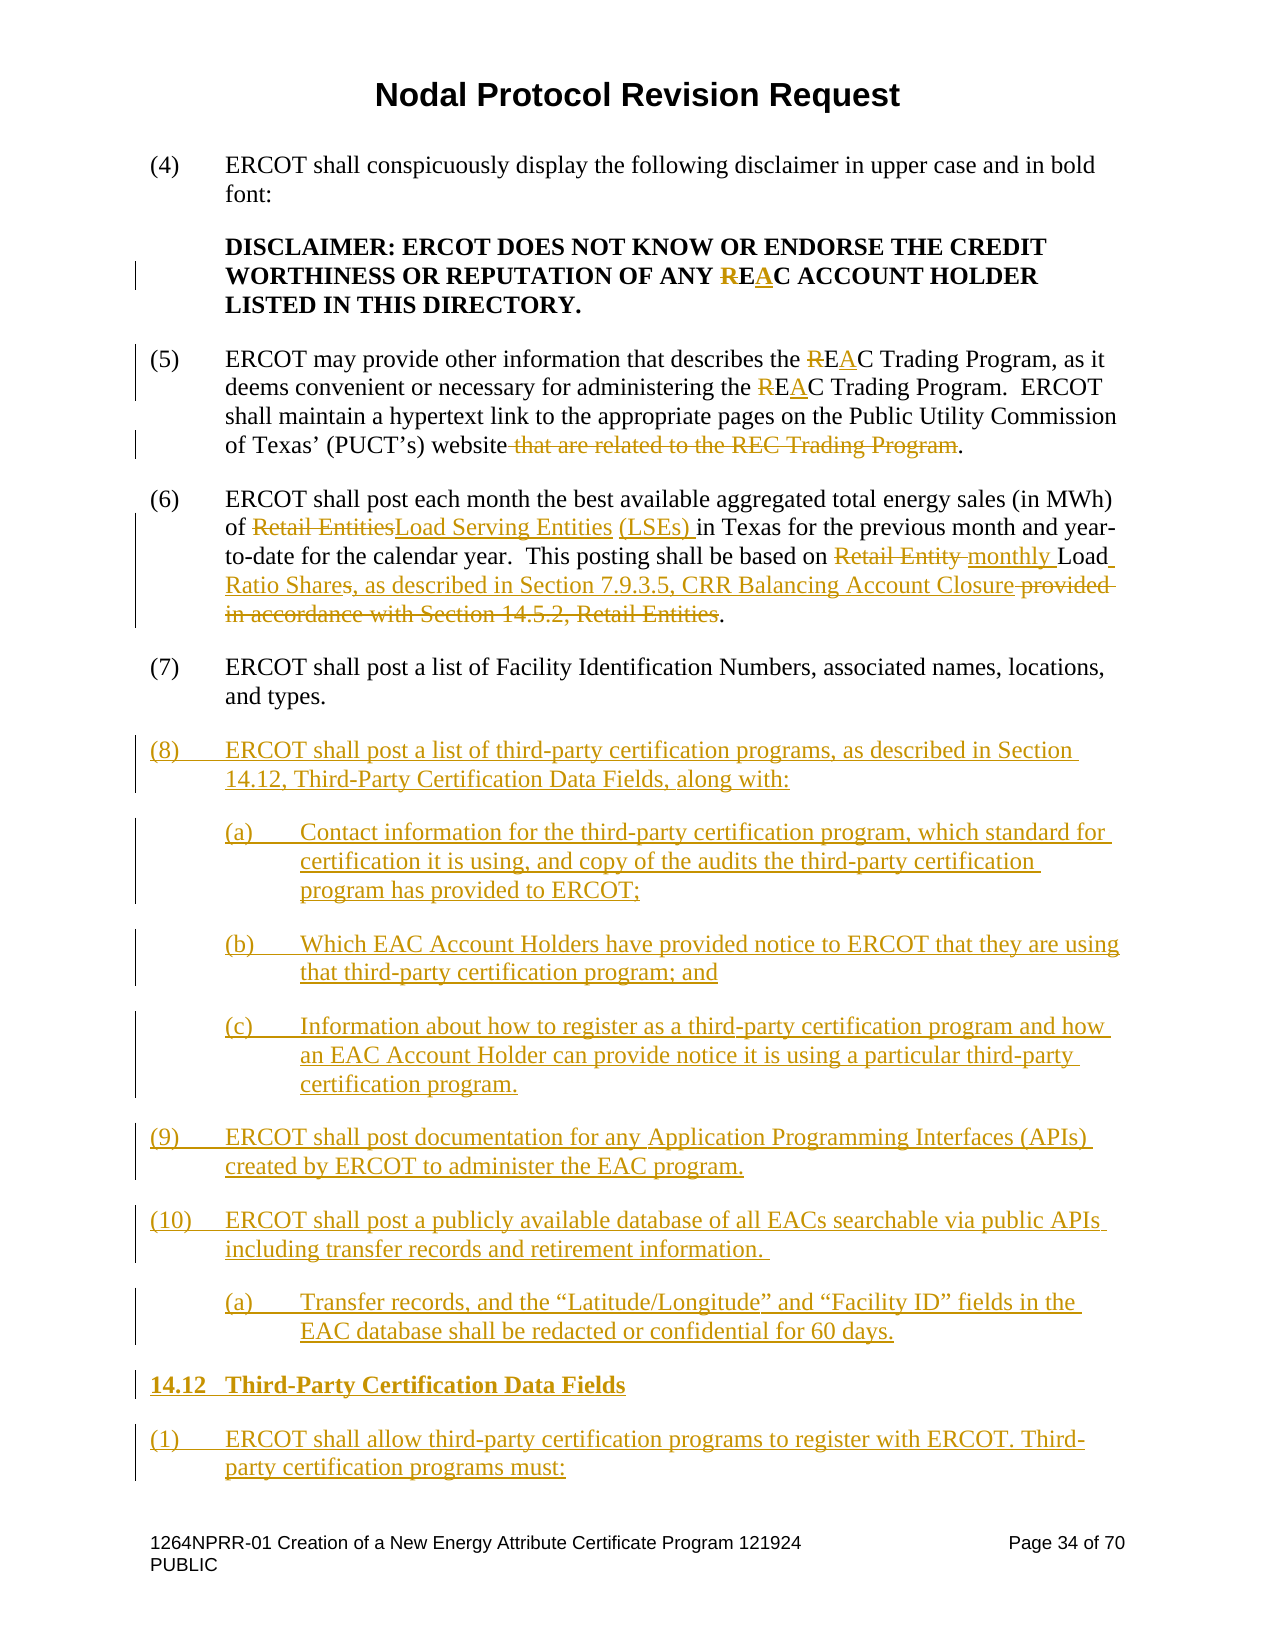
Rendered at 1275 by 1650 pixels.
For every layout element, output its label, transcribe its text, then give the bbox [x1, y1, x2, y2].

text (5) ERCOT may provide other information that describes the EC Trading Program, as it deems convenient or necessary for administering the EC Trading Program. ERCOT shall maintain a hypertext link to the appropriate pages on the Public Utility Commission of Texas’ (PUCT’s) website. [150, 344, 1125, 459]
text (4) ERCOT shall conspicuously display the following disclaimer in upper case and in bold font: [150, 150, 1125, 207]
text (7) ERCOT shall post a list of Facility Identification Numbers, associated names, locations, and types. [150, 652, 1125, 710]
text DISCLAIMER: ERCOT DOES NOT KNOW OR ENDORSE THE CREDIT WORTHINESS OR REPUTATION OF ANY EC ACCOUNT HOLDER LISTED IN THIS DIRECTORY. [225, 232, 1125, 319]
text (6) ERCOT shall post each month the best available aggregated total energy sales (in MWh) of in Texas for the previous month and year-to-date for the calendar year. This posting shall be based on Load. [150, 484, 1125, 627]
